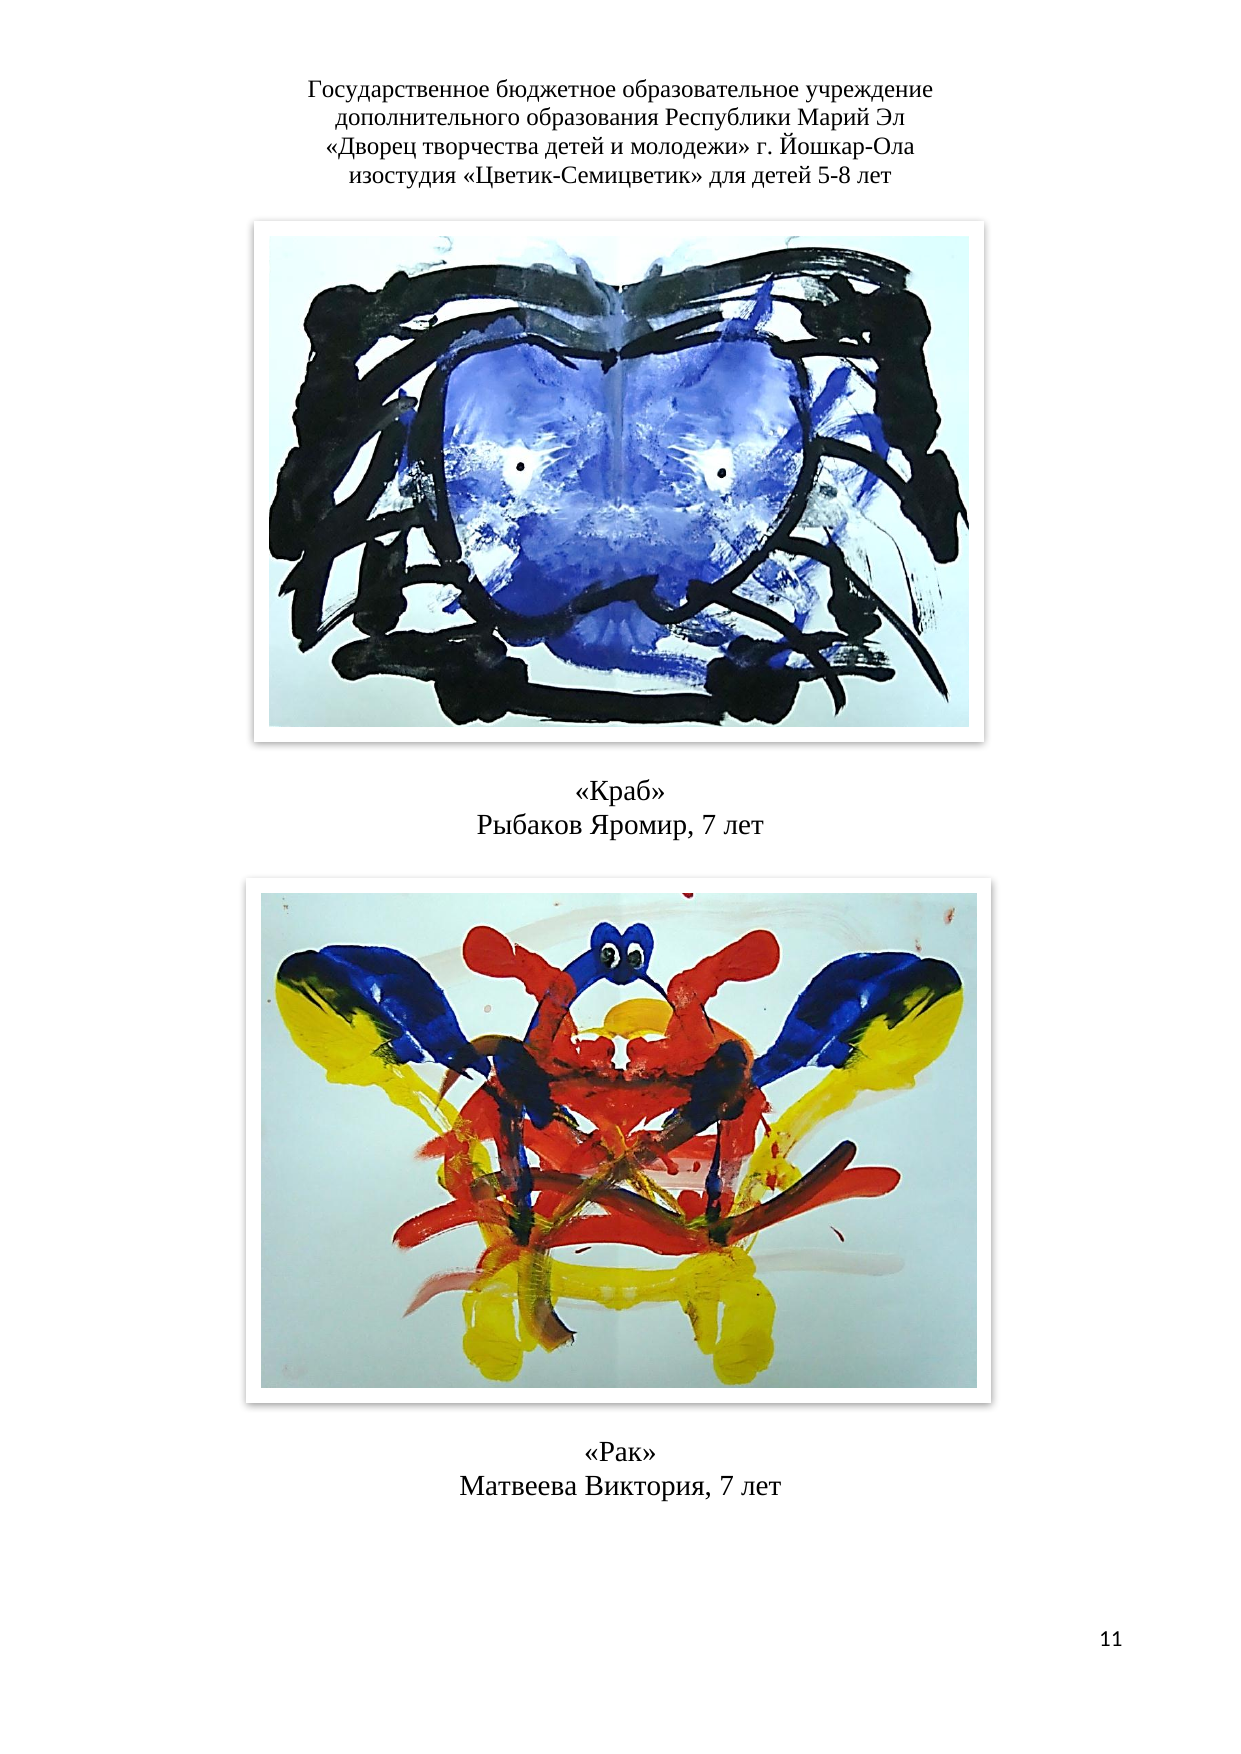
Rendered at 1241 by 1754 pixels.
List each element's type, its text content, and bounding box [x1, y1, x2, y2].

text «Рак» [118, 1434, 1122, 1468]
text Матвеева Виктория, 7 лет [118, 1468, 1122, 1501]
text «Краб» [118, 773, 1122, 807]
text Рыбаков Яромир, 7 лет [118, 807, 1122, 841]
picture [261, 893, 977, 1388]
picture [269, 236, 969, 727]
